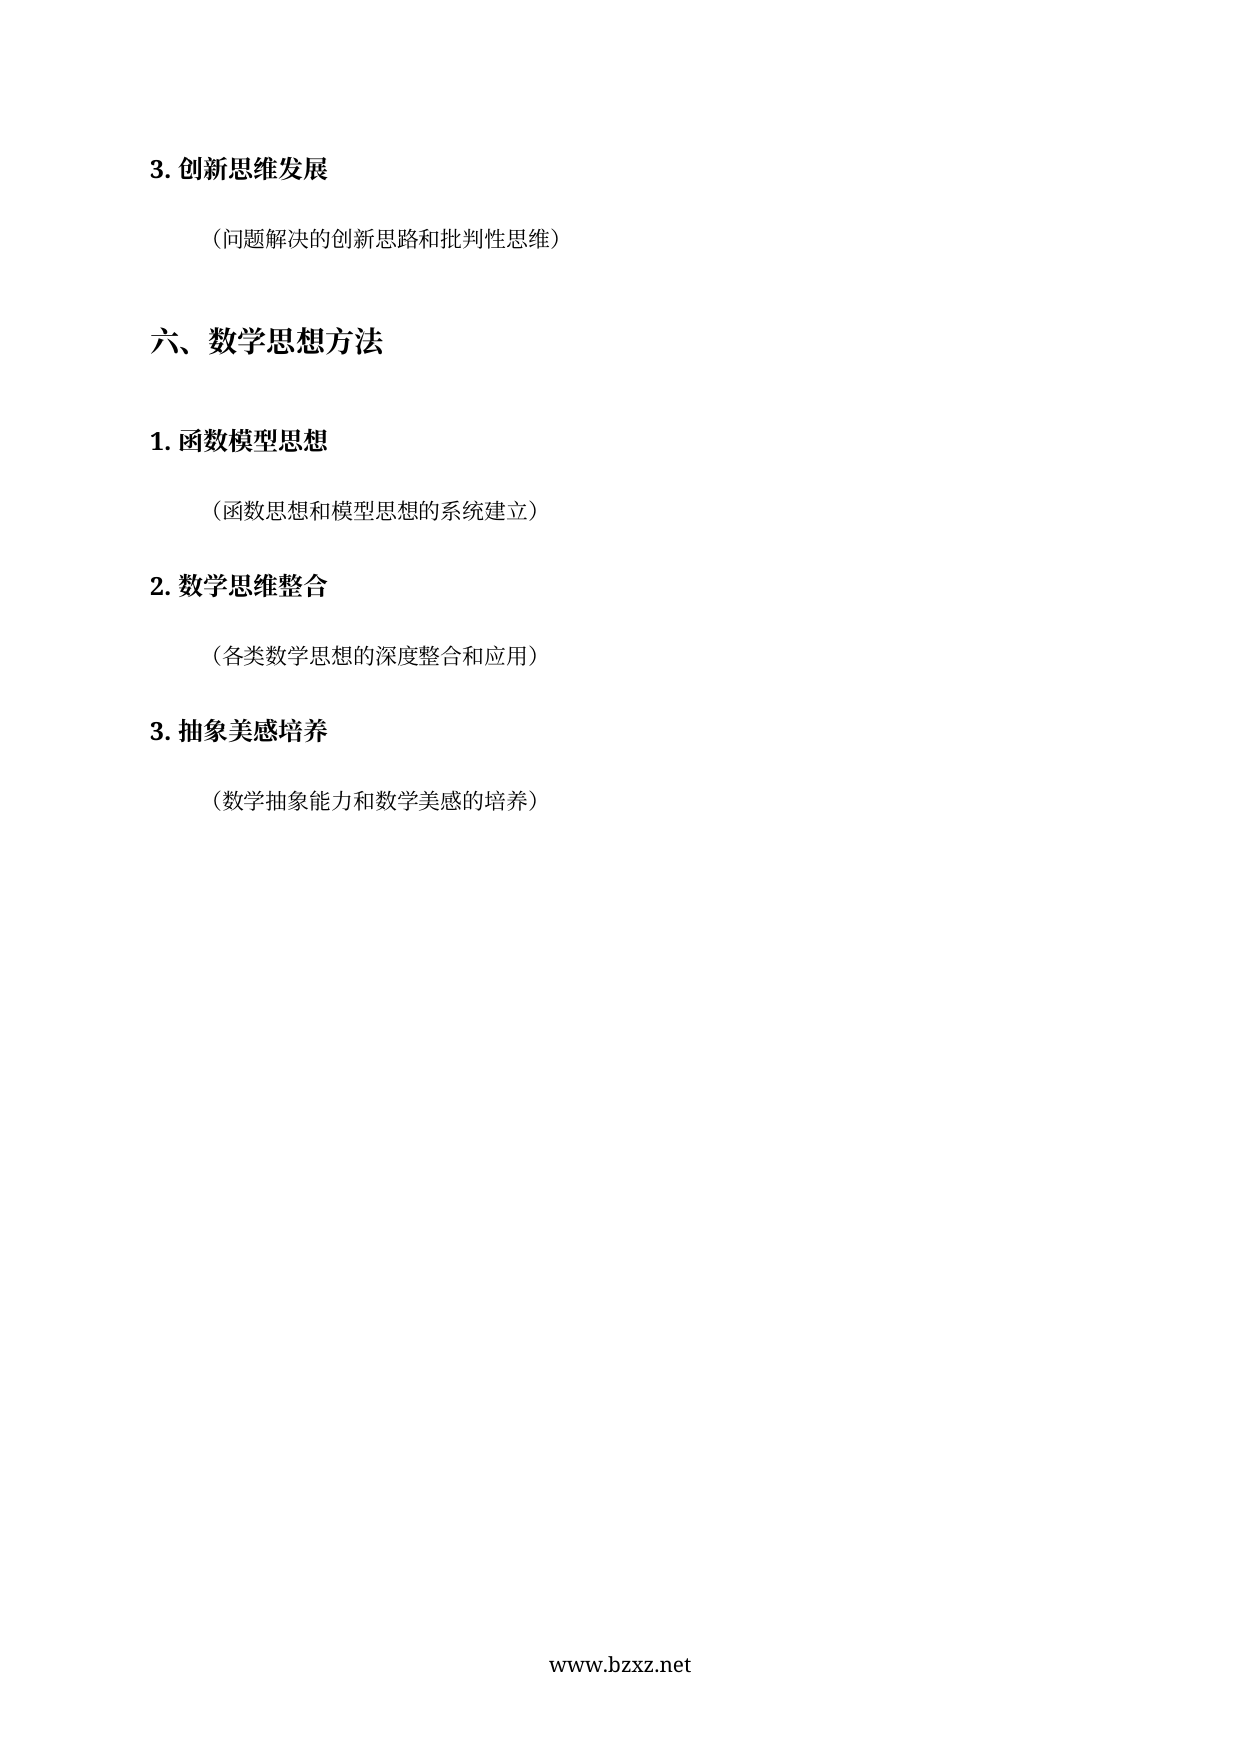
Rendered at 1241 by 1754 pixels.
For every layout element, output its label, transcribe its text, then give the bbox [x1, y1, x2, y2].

text （数学抽象能力和数学美感的培养） [150, 784, 1090, 815]
subtitle 2. 数学思维整合 [150, 567, 1090, 603]
subtitle 1. 函数模型思想 [150, 422, 1090, 458]
subtitle 3. 抽象美感培养 [150, 711, 1090, 747]
text （问题解决的创新思路和批判性思维） [150, 222, 1090, 254]
text （函数思想和模型思想的系统建立） [150, 494, 1090, 526]
subtitle 六、数学思想方法 [150, 319, 1090, 361]
text （各类数学思想的深度整合和应用） [150, 639, 1090, 671]
subtitle 3. 创新思维发展 [150, 150, 1090, 186]
